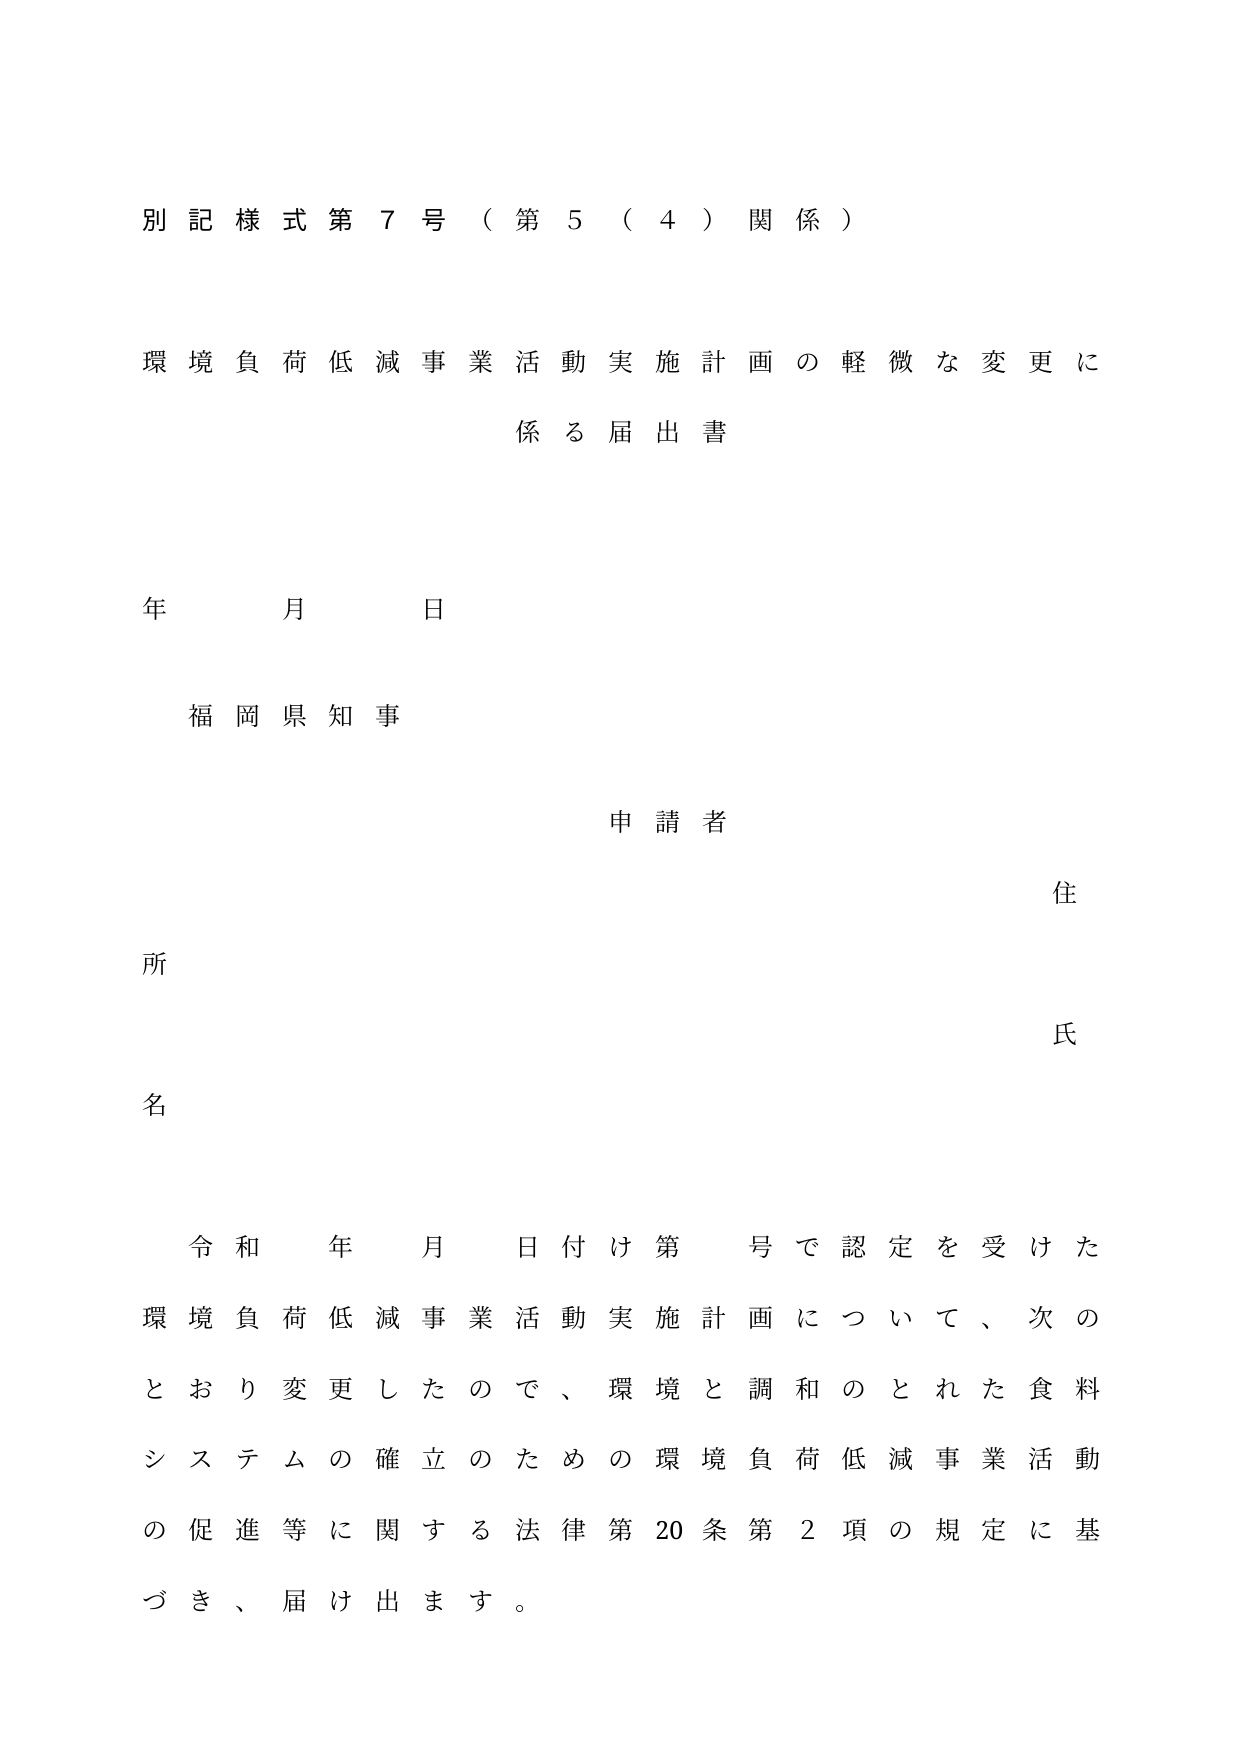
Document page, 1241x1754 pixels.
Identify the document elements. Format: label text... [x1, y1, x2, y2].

text 氏名 [142, 998, 1122, 1139]
text 年 月 日 [142, 537, 1122, 644]
text 令和 年 月 日付け第 号で認定を受けた環境負荷低減事業活動実施計画について、次のとおり変更したので、環境と調和のとれた食料システムの確立のための環境負荷低減事業活動の促進等に関する法律第20条第２項の規定に基づき、届け出ます。 [142, 1210, 1122, 1635]
text 環境負荷低減事業活動実施計画の軽微な変更に係る届出書 [142, 325, 1122, 467]
text 住所 [142, 856, 1122, 998]
text 申請者 [142, 785, 1122, 856]
text 別記様式第７号（第５（４）関係） [142, 183, 1122, 254]
text 福岡県知事 [142, 679, 1122, 750]
